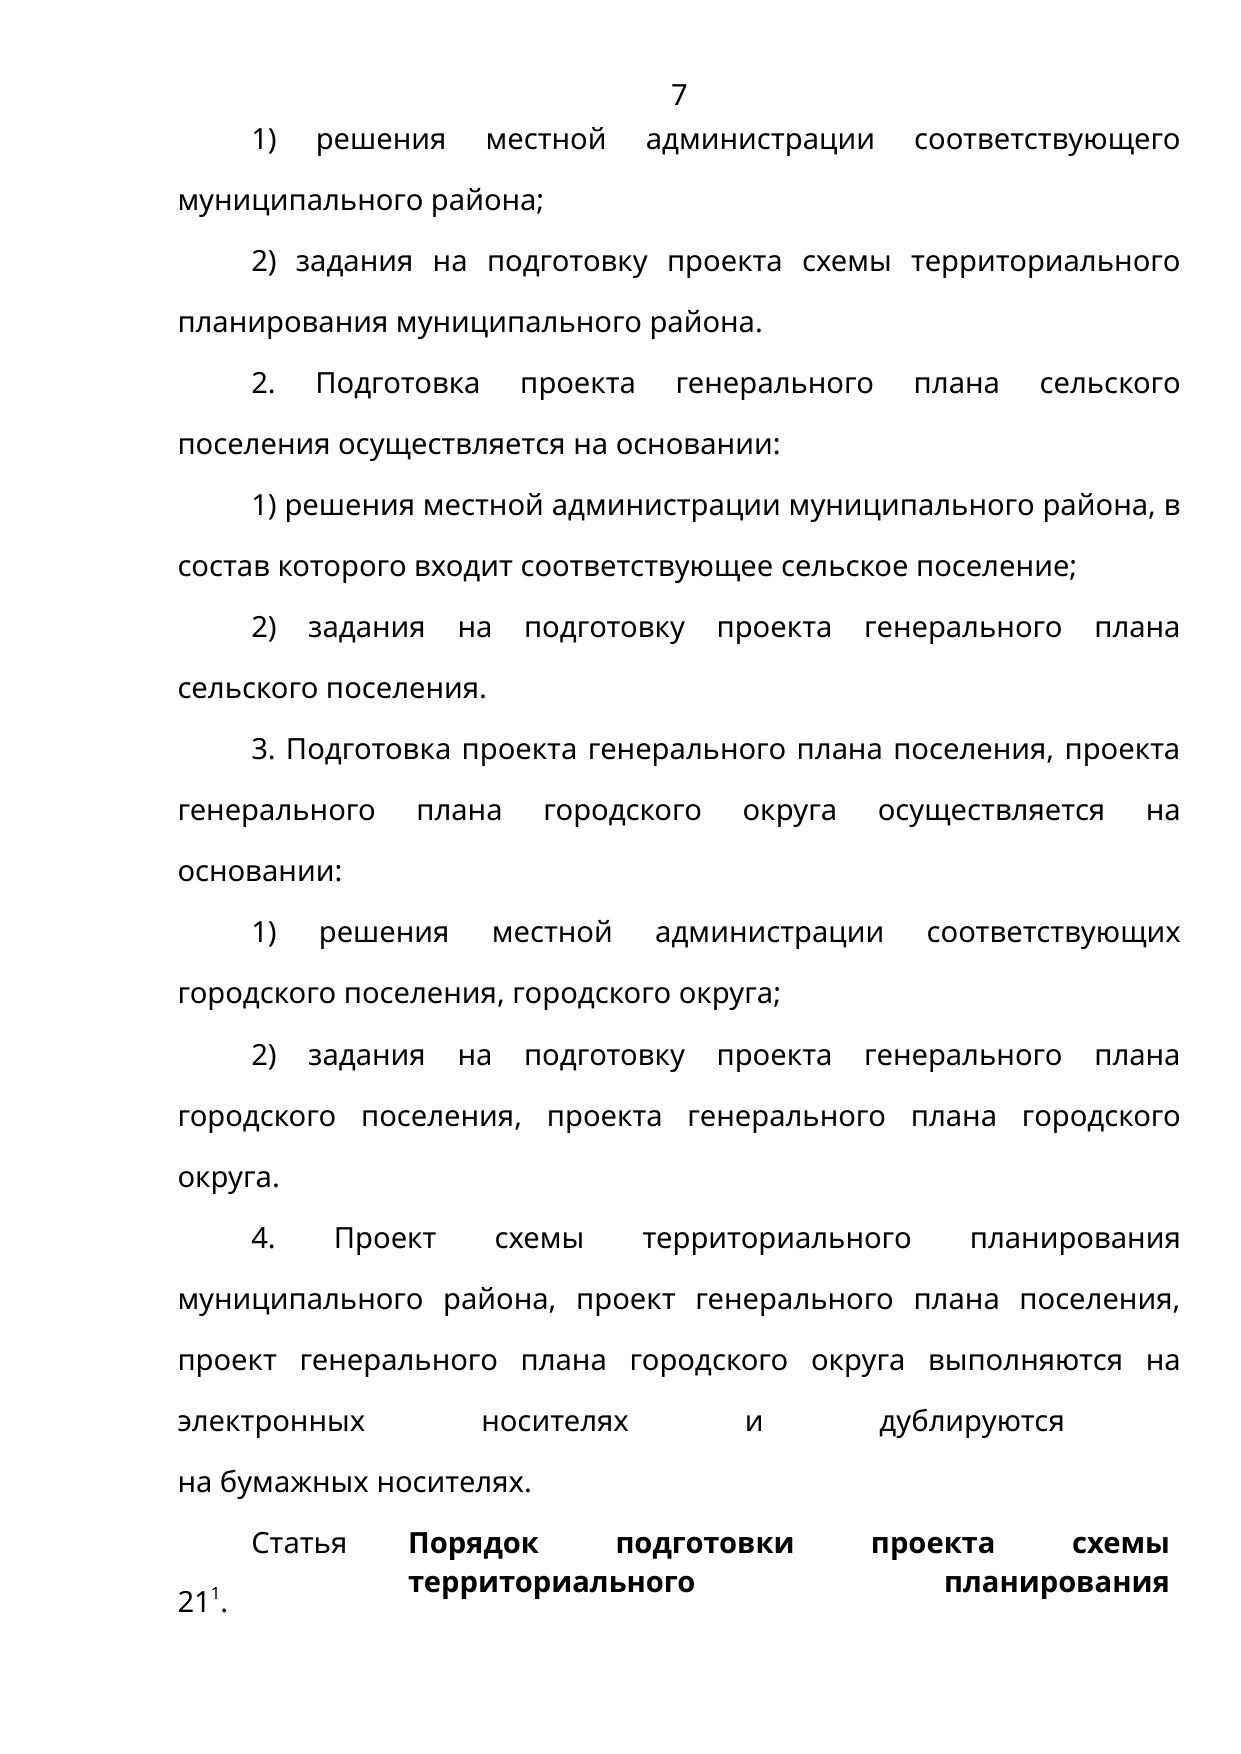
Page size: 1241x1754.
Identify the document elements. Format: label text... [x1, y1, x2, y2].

text 3. Подготовка проекта генерального плана поселения, проекта генерального плана городского округа осуществляется на основании: [177, 728, 1181, 890]
text 2) задания на подготовку проекта генерального плана городского поселения, проекта генерального плана городского округа. [177, 1034, 1181, 1196]
table_header Статья 211. [166, 1522, 397, 1621]
text 1) решения местной администрации соответствующих городского поселения, городского округа; [177, 912, 1181, 1012]
text 2) задания на подготовку проекта генерального плана сельского поселения. [177, 606, 1181, 707]
text 1) решения местной администрации соответствующего муниципального района; [177, 118, 1181, 219]
text 2) задания на подготовку проекта схемы территориального планирования муниципального района. [177, 240, 1181, 341]
text 4. Проект схемы территориального планирования муниципального района, проект генерального плана поселения, проект генерального плана городского округа выполняются на электронных носителях и дублируются на бумажных носителях. [177, 1217, 1181, 1501]
text 1) решения местной администрации муниципального района, в состав которого входит соответствующее сельское поселение; [177, 484, 1181, 585]
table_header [397, 1522, 1181, 1621]
text 2. Подготовка проекта генерального плана сельского поселения осуществляется на основании: [177, 362, 1181, 463]
